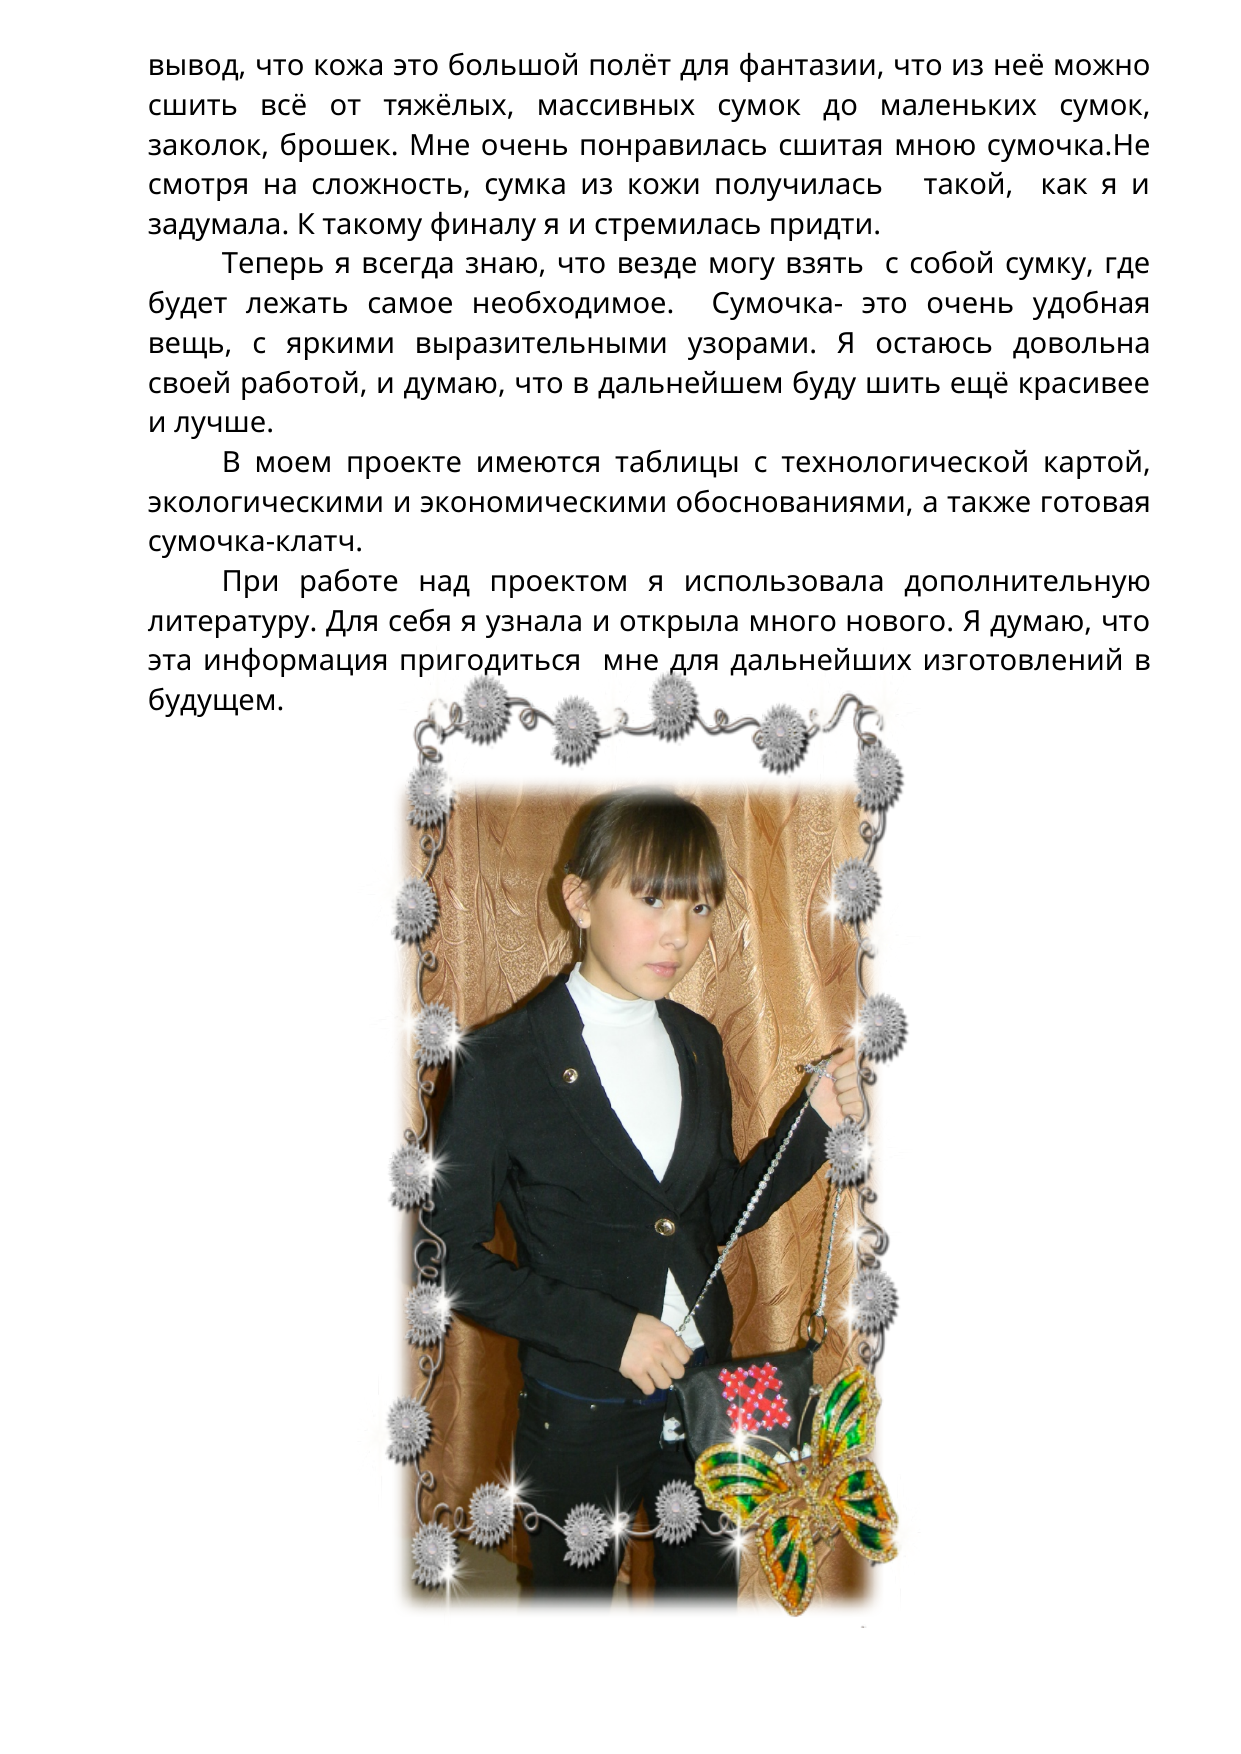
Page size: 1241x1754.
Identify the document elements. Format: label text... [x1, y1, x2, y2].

text При работе над проектом я использовала дополнительную литературу. Для себя я узнала и открыла много нового. Я думаю, что эта информация пригодиться мне для дальнейших изготовлений в будущем. [148, 560, 1152, 719]
picture [357, 621, 921, 1628]
text В моем проекте имеются таблицы с технологической картой, экологическими и экономическими обоснованиями, а также готовая сумочка-клатч. [148, 441, 1152, 560]
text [148, 44, 1152, 243]
text Теперь я всегда знаю, что везде могу взять с собой сумку, где будет лежать самое необходимое. Сумочка- это очень удобная вещь, с яркими выразительными узорами. Я остаюсь довольна своей работой, и думаю, что в дальнейшем буду шить ещё красивее и лучше. [148, 243, 1152, 441]
